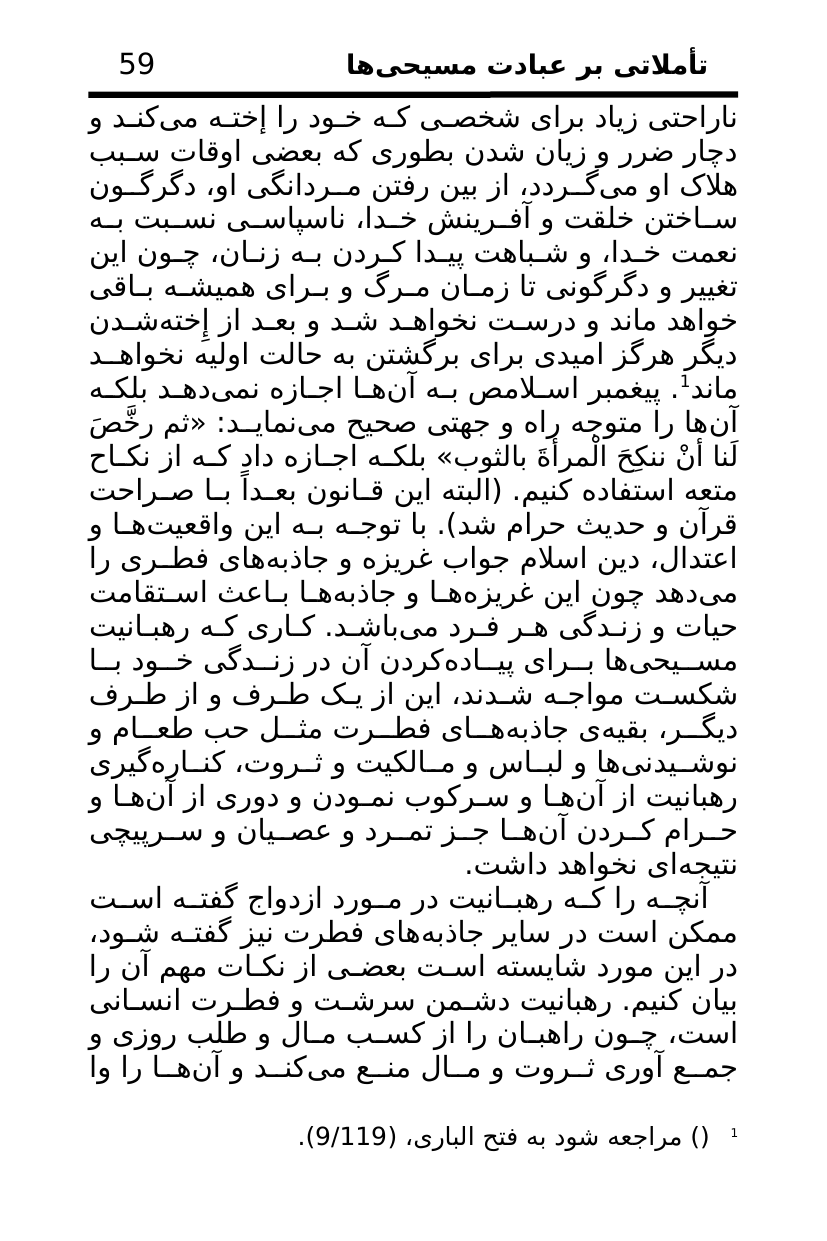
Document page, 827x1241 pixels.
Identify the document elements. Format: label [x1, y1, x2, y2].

text [89, 881, 738, 1085]
text [89, 100, 738, 881]
